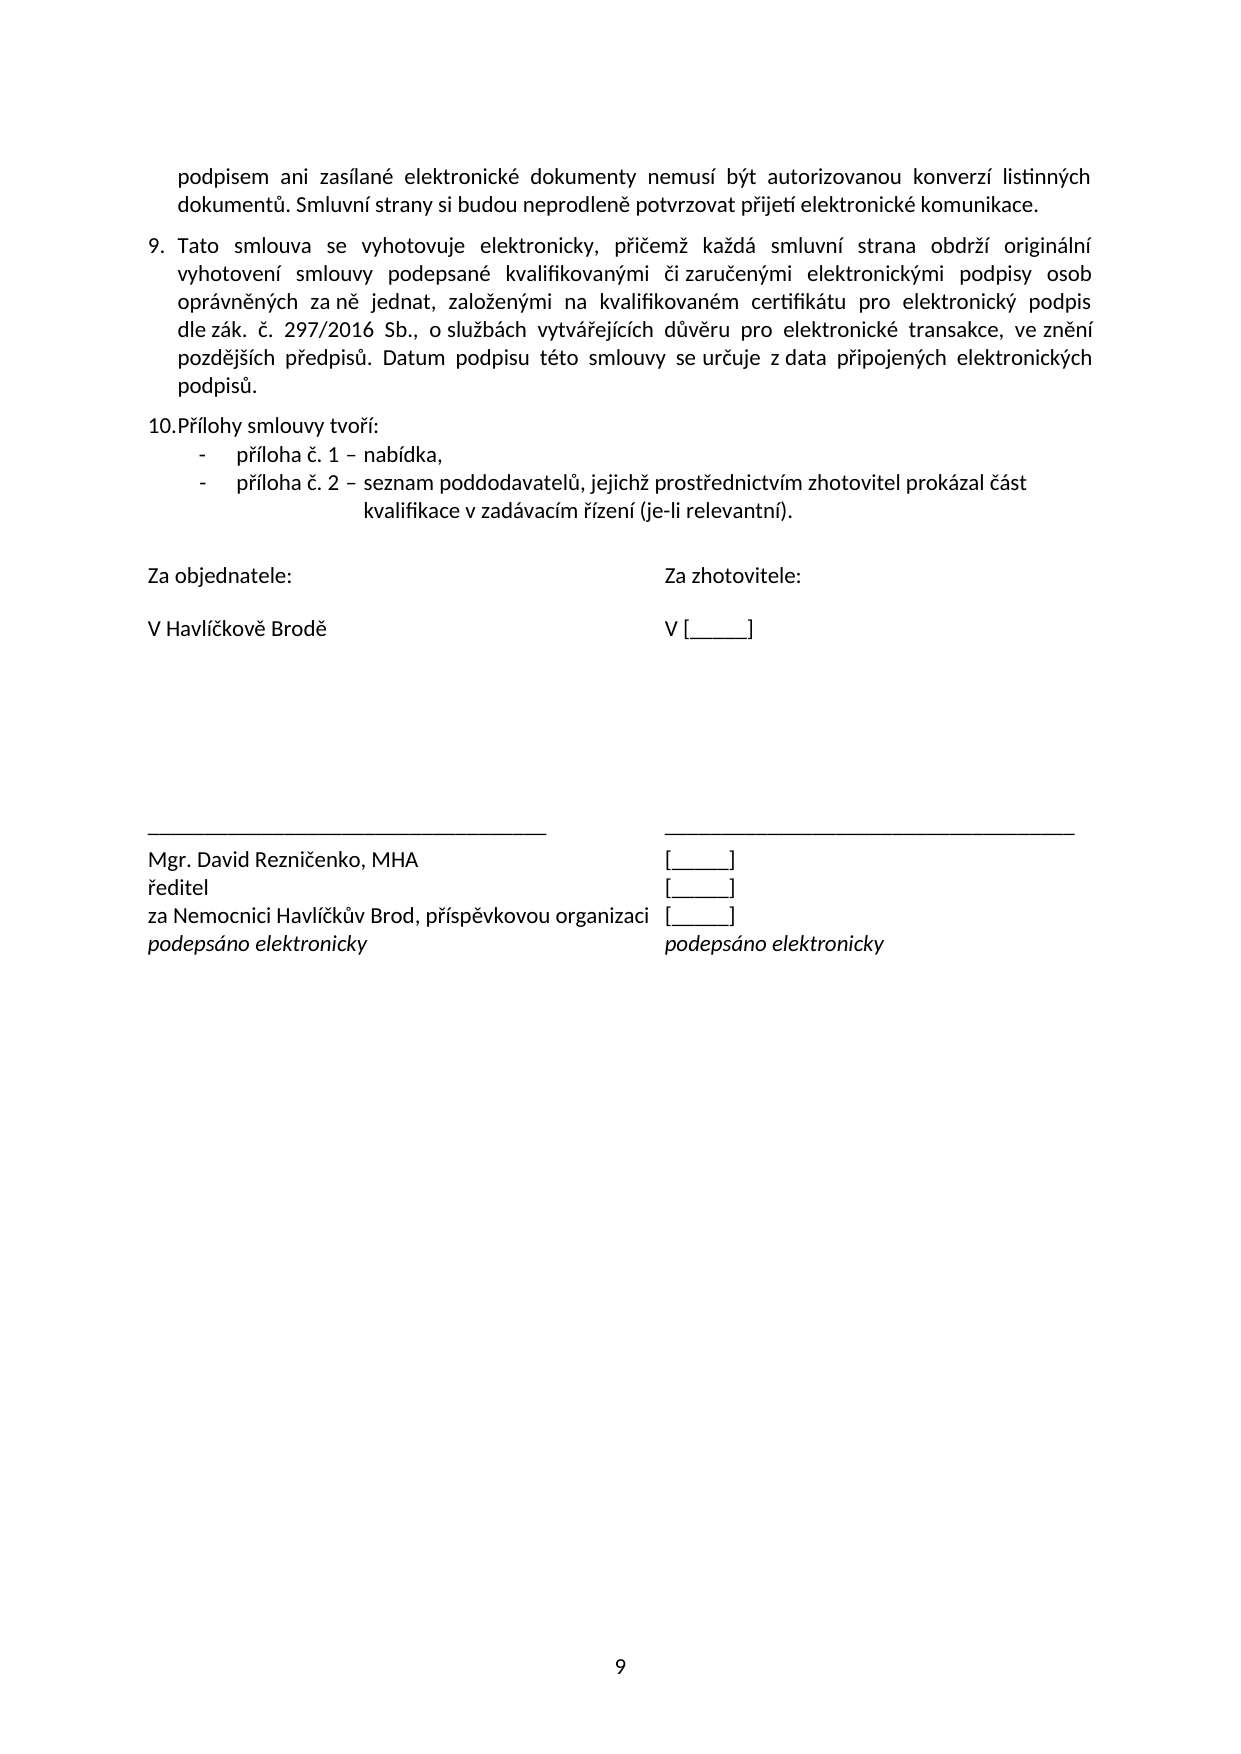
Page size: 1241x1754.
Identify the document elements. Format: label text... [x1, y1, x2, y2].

text za Nemocnici Havlíčkův Brod, příspěvkovou organizaci [148, 901, 1093, 929]
list příloha č. 2 – seznam poddodavatelů, jejichž prostřednictvím zhotovitel prokázal část kvalifikace v zadávacím řízení (je-li relevantní). [199, 468, 1093, 524]
text Mgr. David Rezničenko, MHA [148, 845, 1093, 873]
list Tato smlouva se vyhotovuje elektronicky, přičemž každá smluvní strana obdrží originální vyhotovení smlouvy podepsané kvalifikovanými či zaručenými elektronickými podpisy osob oprávněných za ně jednat, založenými na kvalifikovaném certifikátu pro elektronický podpis dle zák. č. 297/2016 Sb., o službách vytvářejících důvěru pro elektronické transakce, ve znění pozdějších předpisů. Datum podpisu této smlouvy se určuje z data připojených elektronických podpisů. [148, 231, 1093, 399]
text ___________________________________ ____________________________________ [148, 810, 1093, 838]
list Přílohy smlouvy tvoří: [148, 412, 1093, 440]
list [148, 162, 1093, 218]
text podepsáno elektronicky podepsáno elektronicky [148, 929, 1093, 957]
text ředitel [148, 873, 1093, 901]
list příloha č. 1 – nabídka, [199, 440, 1093, 468]
text V Havlíčkově Brodě V [148, 614, 1093, 642]
text Za objednatele: Za zhotovitele: [148, 561, 1093, 589]
